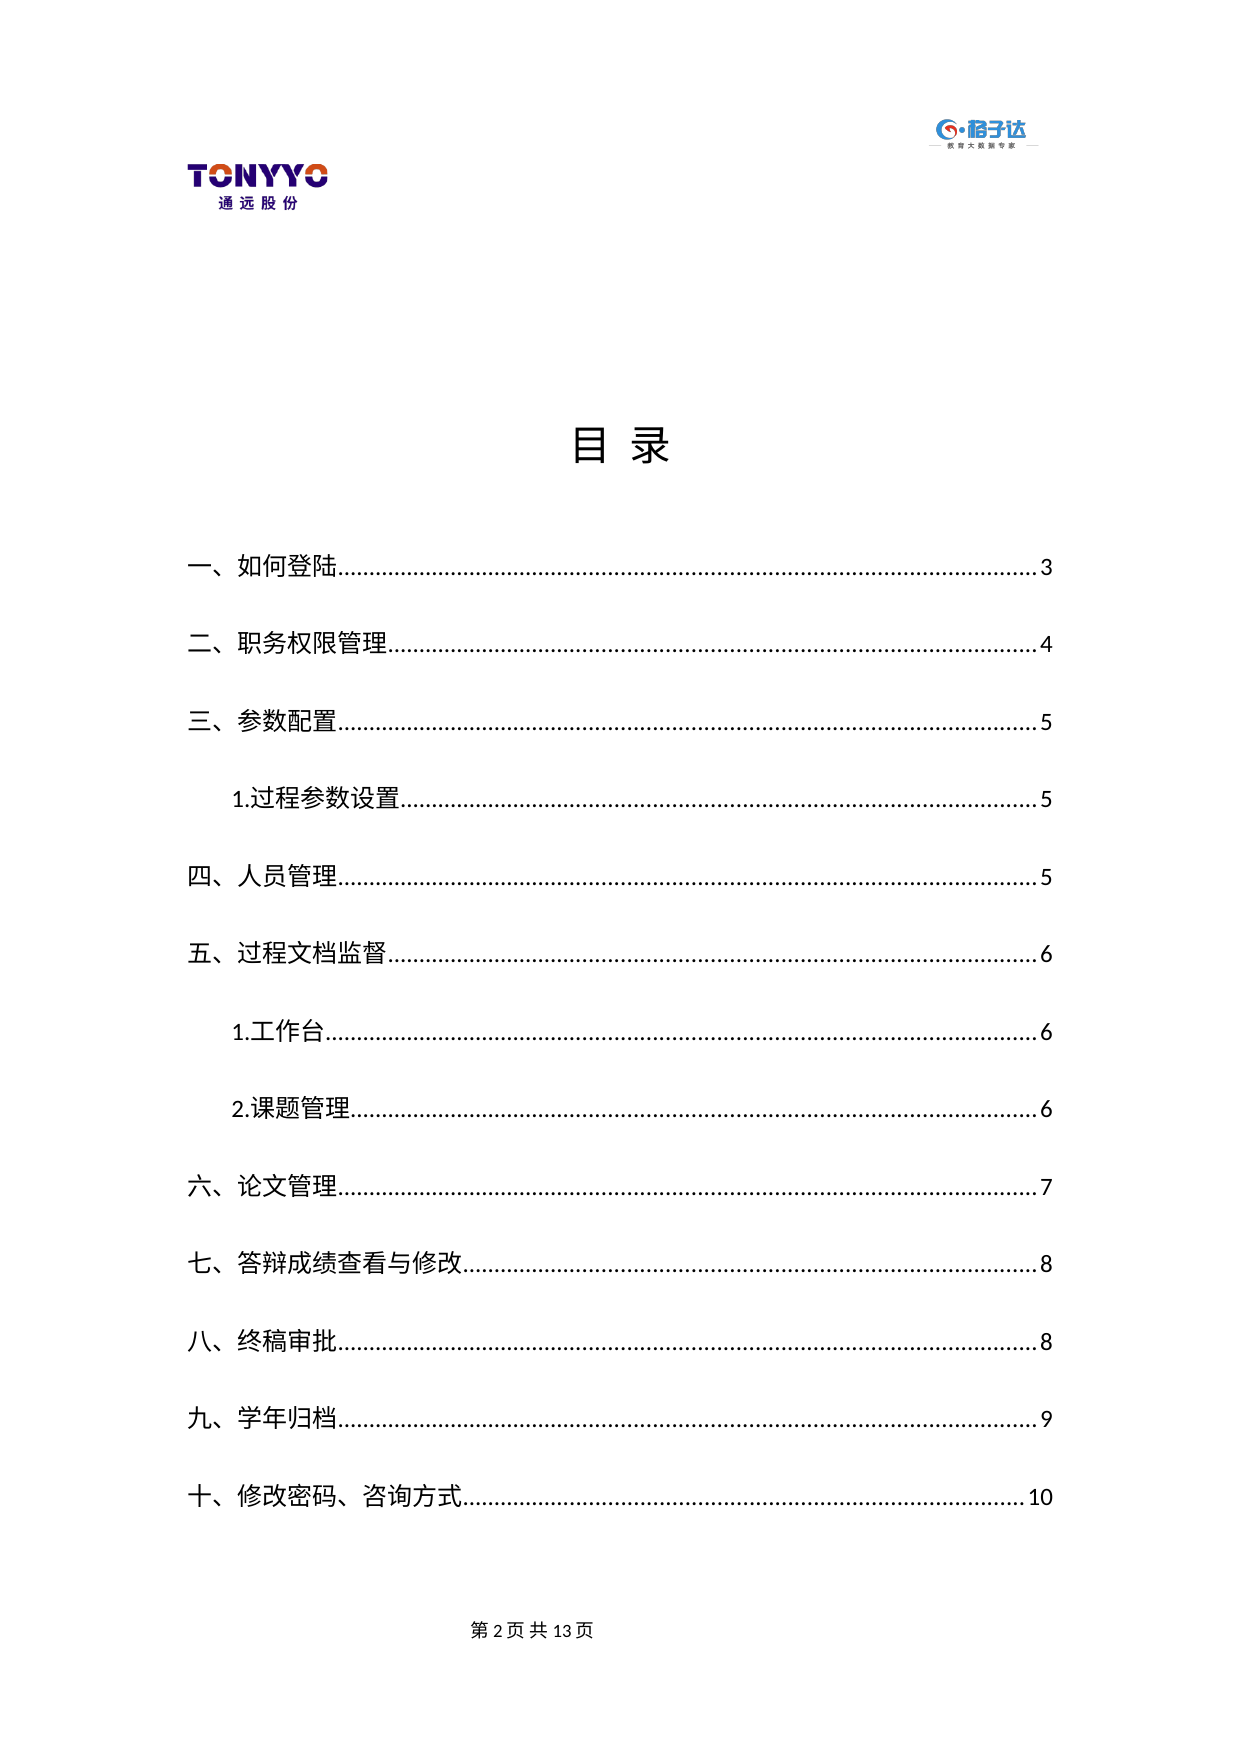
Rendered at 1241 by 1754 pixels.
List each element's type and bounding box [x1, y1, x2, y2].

picture [187, 164, 328, 224]
picture [910, 103, 1053, 164]
